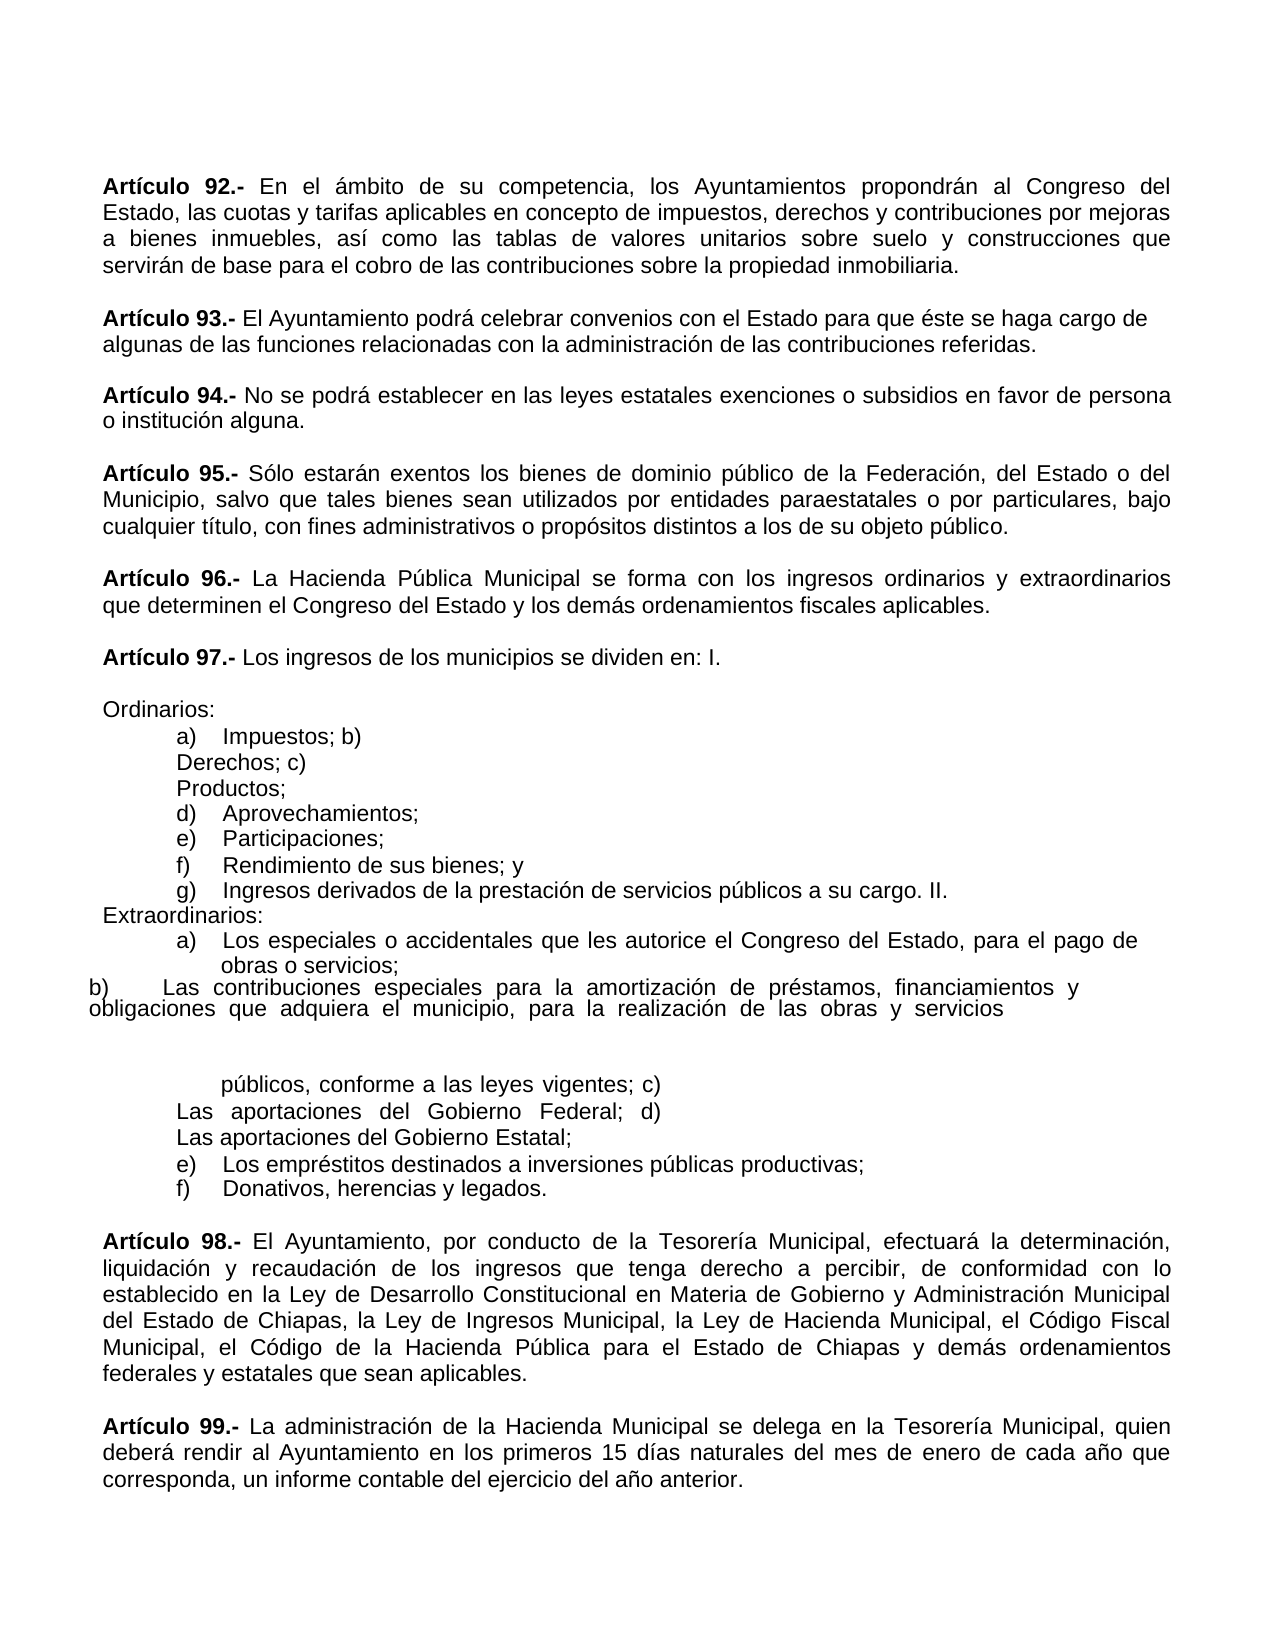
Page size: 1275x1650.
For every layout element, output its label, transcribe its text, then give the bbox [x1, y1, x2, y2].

text f) Donativos, herencias y legados. [176, 1177, 1186, 1202]
text e) Participaciones; [176, 827, 1186, 852]
text Artículo 93.- El Ayuntamiento podrá celebrar convenios con el Estado para que éste se haga cargo de algunas de las funciones relacionadas con la administración de las contribuciones referidas. [102, 304, 1150, 357]
text Artículo 94.- No se podrá establecer en las leyes estatales exenciones o subsidios en favor de persona o institución alguna. [102, 384, 1171, 434]
text Artículo 95.- Sólo estarán exentos los bienes de dominio público de la Federación, del Estado o del Municipio, salvo que tales bienes sean utilizados por entidades paraestatales o por particulares, bajo cualquier título, con fines administrativos o propósitos distintos a los de su objeto público. [102, 460, 1171, 539]
text f) Rendimiento de sus bienes; y [176, 852, 1186, 878]
text d) Aprovechamientos; [176, 802, 1186, 827]
text a) Impuestos; b) Derechos; c) Productos; [176, 723, 368, 802]
text obras o servicios; [221, 953, 1186, 978]
text Artículo 98.- El Ayuntamiento, por conducto de la Tesorería Municipal, efectuará la determinación, liquidación y recaudación de los ingresos que tenga derecho a percibir, de conformidad con lo establecido en la Ley de Desarrollo Constitucional en Materia de Gobierno y Administración Municipal del Estado de Chiapas, la Ley de Ingresos Municipal, la Ley de Hacienda Municipal, el Código Fiscal Municipal, el Código de la Hacienda Pública para el Estado de Chiapas y demás ordenamientos federales y estatales que sean aplicables. [102, 1228, 1171, 1386]
text Artículo 97.- Los ingresos de los municipios se dividen en: I. Ordinarios: [102, 618, 736, 723]
text Artículo 96.- La Hacienda Pública Municipal se forma con los ingresos ordinarios y extraordinarios que determinen el Congreso del Estado y los demás ordenamientos fiscales aplicables. [102, 565, 1171, 618]
text b) Las contribuciones especiales para la amortización de préstamos, financiamientos y obligaciones que adquiera el municipio, para la realización de las obras y servicios [89, 978, 1186, 1020]
text públicos, conforme a las leyes vigentes; c) Las aportaciones del Gobierno Federal; d) Las aportaciones del Gobierno Estatal; [176, 1071, 661, 1150]
text Artículo 92.- En el ámbito de su competencia, los Ayuntamientos propondrán al Congreso del Estado, las cuotas y tarifas aplicables en concepto de impuestos, derechos y contribuciones por mejoras a bienes inmuebles, así como las tablas de valores unitarios sobre suelo y construcciones que servirán de base para el cobro de las contribuciones sobre la propiedad inmobiliaria. [102, 173, 1171, 278]
text Artículo 99.- La administración de la Hacienda Municipal se delega en la Tesorería Municipal, quien deberá rendir al Ayuntamiento en los primeros 15 días naturales del mes de enero de cada año que corresponda, un informe contable del ejercicio del año anterior. [102, 1413, 1171, 1492]
text e) Los empréstitos destinados a inversiones públicas productivas; [176, 1151, 1186, 1177]
text a) Los especiales o accidentales que les autorice el Congreso del Estado, para el pago de [176, 928, 1186, 953]
text g) Ingresos derivados de la prestación de servicios públicos a su cargo. II. Extraordinarios: [102, 878, 956, 928]
